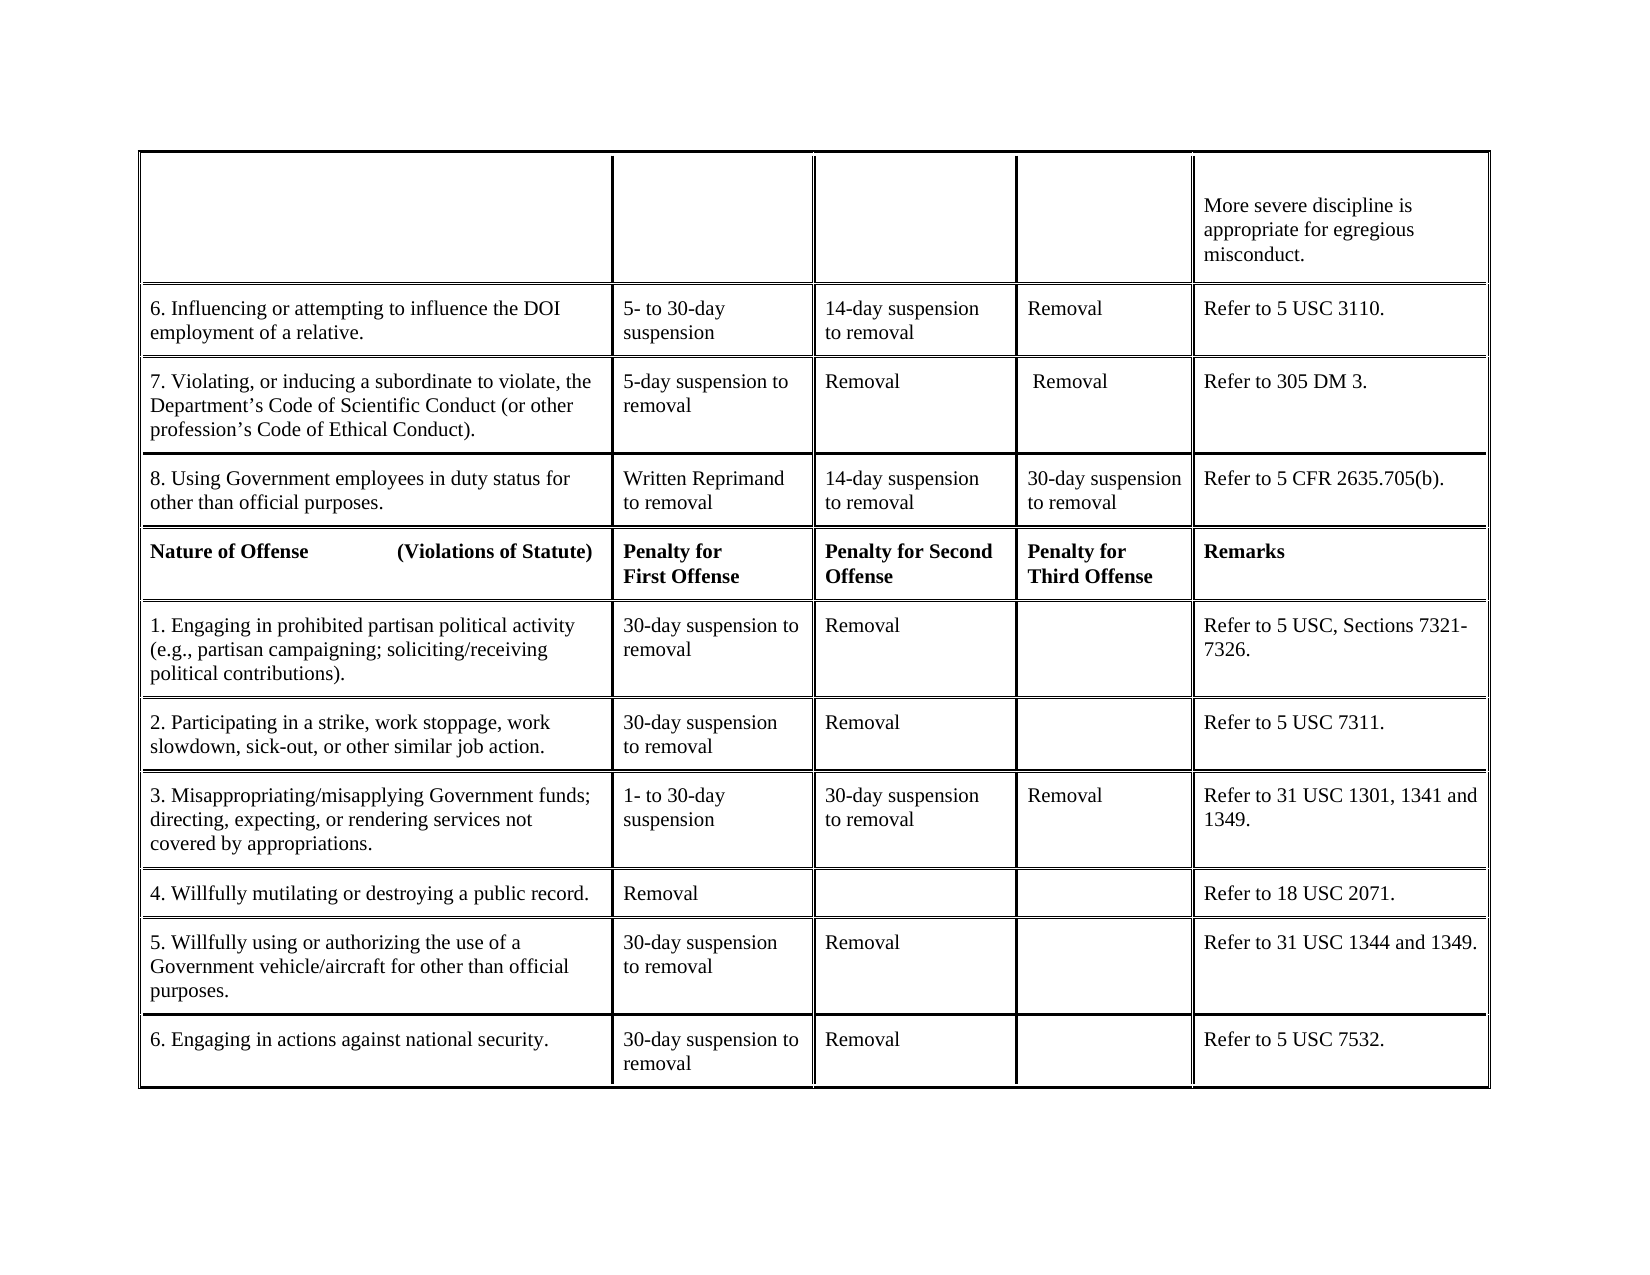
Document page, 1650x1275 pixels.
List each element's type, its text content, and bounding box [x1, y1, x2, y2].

table_cell 30-day suspension to removal [614, 699, 812, 769]
table_cell 8. Using Government employees in duty status for other than official purposes. [141, 452, 611, 525]
table_cell Removal [814, 1016, 1016, 1086]
table_cell 14-day suspension to removal [816, 455, 1015, 525]
table_cell Penalty for First Offense [614, 529, 812, 598]
table_cell 30-day suspension to removal [816, 773, 1015, 866]
table_cell [1018, 699, 1191, 769]
table_cell Removal [816, 358, 1015, 452]
table_cell 4. Willfully mutilating or destroying a public record. [141, 866, 611, 916]
table_cell 5-day suspension to removal [614, 358, 812, 452]
table_cell Removal [1016, 152, 1193, 282]
table_cell 6. Influencing or attempting to influence the DOI employment of a relative. [139, 282, 612, 355]
table_cell [1018, 919, 1191, 1013]
table_cell 2. Participating in a strike, work stoppage, work slowdown, sick-out, or other similar job action. [139, 696, 612, 769]
table_cell [1016, 1013, 1193, 1086]
table_cell 30-day suspension to removal [614, 919, 812, 1013]
table_cell 6. Engaging in actions against national security. [139, 1013, 612, 1086]
table_cell Removal [614, 870, 812, 916]
table_cell Removal [1018, 773, 1191, 866]
table_cell Refer to 305 DM 3. [1193, 355, 1489, 452]
table_cell 5. Willfully using or authorizing the use of a Government vehicle/aircraft for other than official purposes. [139, 916, 612, 1013]
table_cell 7. Violating, or inducing a subordinate to violate, the Department’s Code of Scientific Conduct (or other profession’s Code of Ethical Conduct). [139, 355, 612, 452]
table_cell Removal [1018, 285, 1191, 355]
table_cell Refer to 5 USC 3110. [1193, 282, 1489, 355]
table_cell Refer to 5 USC 7532. [1193, 1013, 1489, 1086]
table_cell 1- to 30-day suspension [614, 773, 812, 866]
table_cell Written Reprimand to removal [614, 455, 812, 525]
table_cell Nature of Offense (Violations of Statute) [141, 525, 611, 598]
table_cell 30-day suspension to removal [1018, 455, 1191, 525]
table_cell [816, 870, 1015, 916]
table_cell Removal [816, 699, 1015, 769]
table_cell Removal [816, 919, 1015, 1013]
table_cell Remarks [1195, 525, 1488, 598]
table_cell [1193, 153, 1488, 282]
table_cell Penalty for Second Offense [816, 529, 1015, 598]
table_cell Penalty for Third Offense [1018, 529, 1191, 598]
table_cell 30-day suspension to removal [612, 1013, 814, 1086]
table_cell Refer to 31 USC 1301, 1341 and 1349. [1195, 769, 1488, 866]
table_cell 3. Misappropriating/misapplying Government funds; directing, expecting, or rendering services not covered by appropriations. [141, 769, 611, 866]
table_cell [1018, 870, 1191, 916]
table_cell Removal [1018, 358, 1191, 452]
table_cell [612, 152, 814, 282]
table_cell 14-day suspension to removal [816, 285, 1015, 355]
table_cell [814, 153, 1016, 282]
table_cell Refer to 18 USC 2071. [1195, 866, 1488, 916]
table_cell Refer to 31 USC 1344 and 1349. [1193, 916, 1489, 1013]
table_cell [141, 153, 612, 282]
table_cell 1. Engaging in prohibited partisan political activity (e.g., partisan campaigning; soliciting/receiving political contributions). [141, 599, 611, 696]
table_cell 30-day suspension to removal [614, 602, 812, 696]
table_cell Refer to 5 CFR 2635.705(b). [1195, 452, 1488, 525]
table_cell Removal [816, 602, 1015, 696]
table_cell [1018, 602, 1191, 696]
table_cell 5- to 30-day suspension [614, 285, 812, 355]
table_cell Refer to 5 USC, Sections 7321-7326. [1195, 599, 1488, 696]
table_cell Refer to 5 USC 7311. [1193, 696, 1489, 769]
